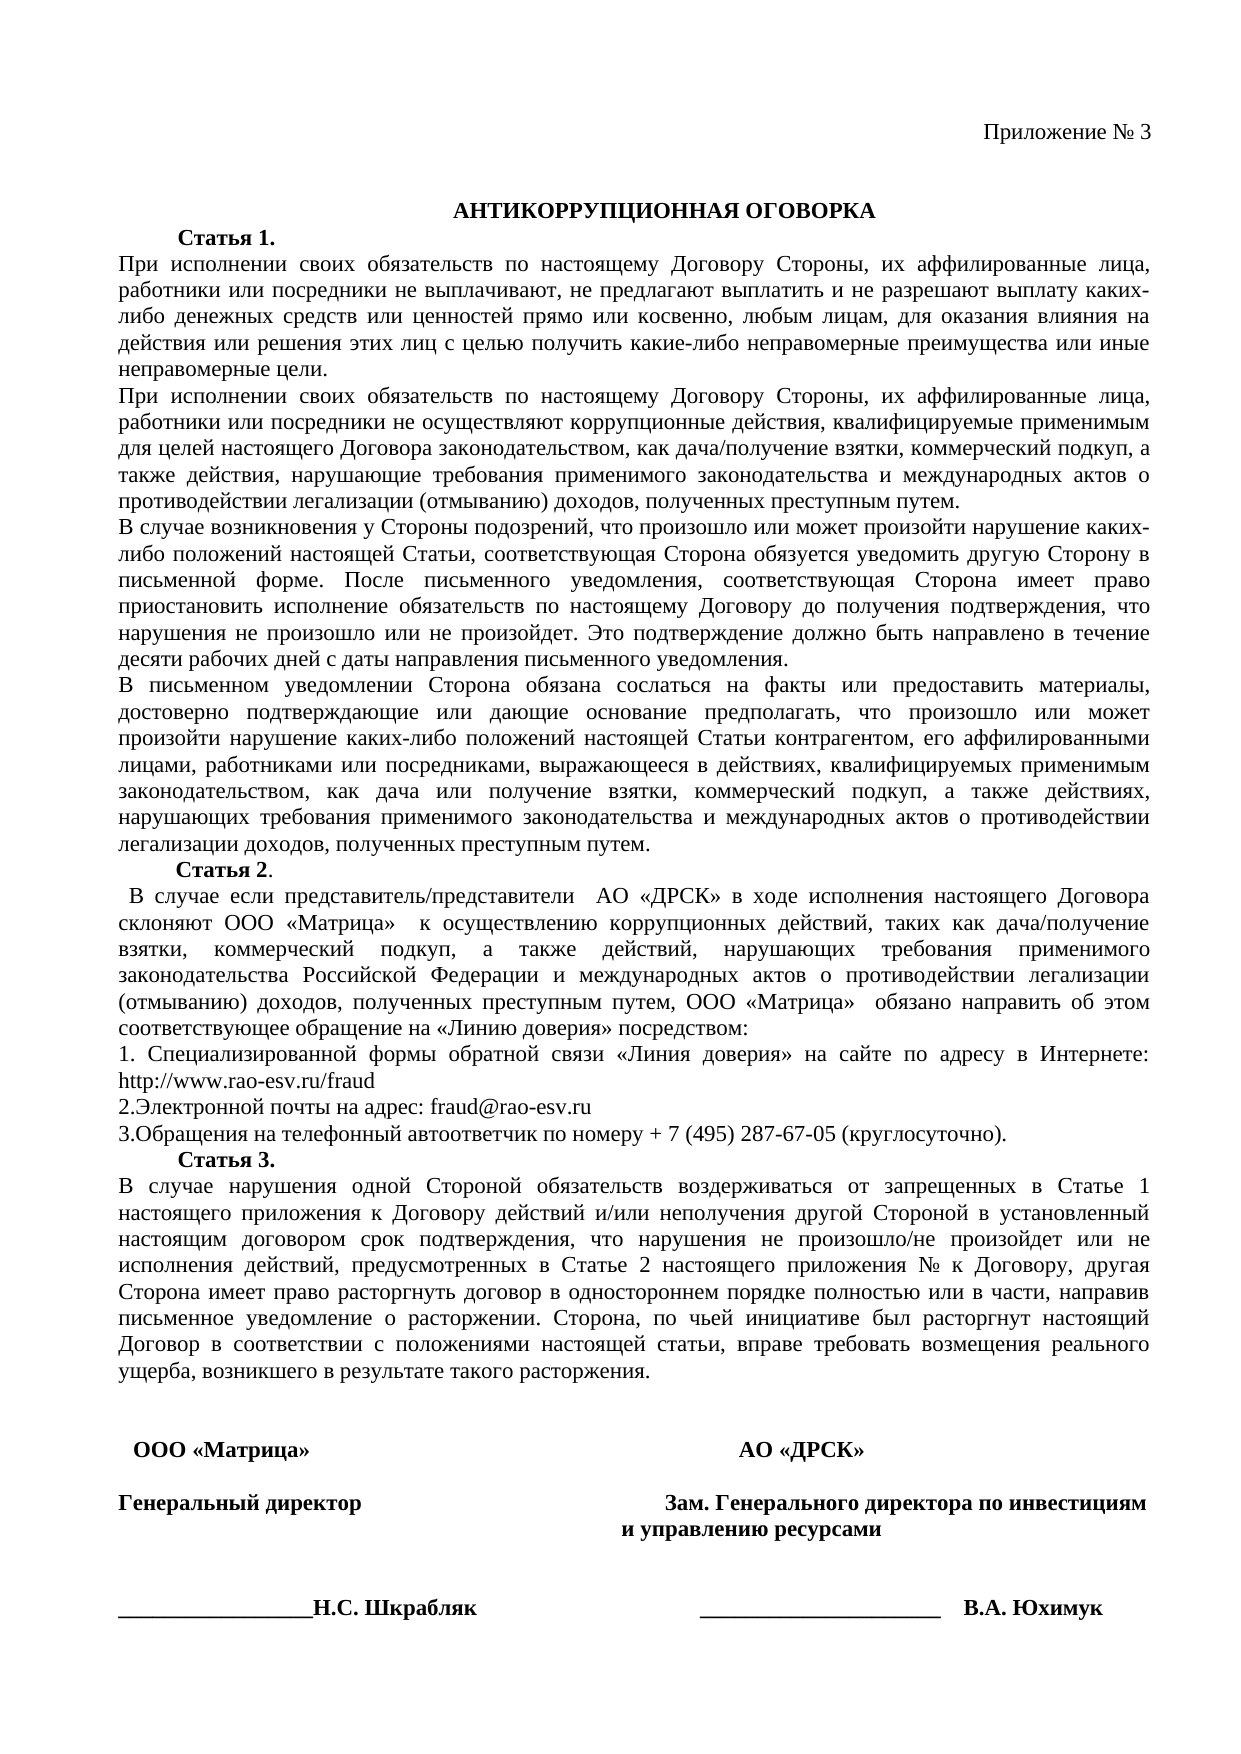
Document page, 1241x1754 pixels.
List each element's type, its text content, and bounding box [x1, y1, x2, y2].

text АНТИКОРРУПЦИОННАЯ ОГОВОРКА [177, 197, 1152, 223]
text Приложение № 3 [177, 118, 1152, 144]
text Статья 2. [118, 856, 1152, 882]
text В случае если представитель/представители АО «ДРСК» в ходе исполнения настоящего Договора склоняют ООО «Матрица» к осуществлению коррупционных действий, таких как дача/получение взятки, коммерческий подкуп, а также действий, нарушающих требования применимого законодательства Российской Федерации и международных актов о противодействии легализации (отмыванию) доходов, полученных преступным путем, ООО «Матрица» обязано направить об этом соответствующее обращение на «Линию доверия» посредством: [118, 882, 1152, 1041]
text _________________Н.С. Шкрабляк _____________________ В.А. Юхимук [118, 1594, 1152, 1620]
text В письменном уведомлении Сторона обязана сослаться на факты или предоставить материалы, достоверно подтверждающие или дающие основание предполагать, что произошло или может произойти нарушение каких-либо положений настоящей Статьи контрагентом, его аффилированными лицами, работниками или посредниками, выражающееся в действиях, квалифицируемых применимым законодательством, как дача или получение взятки, коммерческий подкуп, а также действиях, нарушающих требования применимого законодательства и международных актов о противодействии легализации доходов, полученных преступным путем. [118, 672, 1152, 856]
text Генеральный директор Зам. Генерального директора по инвестициям [118, 1488, 1152, 1515]
text 1. Специализированной формы обратной связи «Линия доверия» на сайте по адресу в Интернете: http://www.rao-esv.ru/fraud [118, 1041, 1152, 1093]
text и управлению ресурсами [118, 1515, 1152, 1541]
text ООО «Матрица» АО «ДРСК» [133, 1436, 1152, 1462]
text В случае нарушения одной Стороной обязательств воздерживаться от запрещенных в Статье 1 настоящего приложения к Договору действий и/или неполучения другой Стороной в установленный настоящим договором срок подтверждения, что нарушения не произошло/не произойдет или не исполнения действий, предусмотренных в Статье 2 настоящего приложения № к Договору, другая Сторона имеет право расторгнуть договор в одностороннем порядке полностью или в части, направив письменное уведомление о расторжении. Сторона, по чьей инициативе был расторгнут настоящий Договор в соответствии с положениями настоящей статьи, вправе требовать возмещения реального ущерба, возникшего в результате такого расторжения. [118, 1172, 1152, 1383]
text Статья 1. [177, 223, 1152, 250]
text В случае возникновения у Стороны подозрений, что произошло или может произойти нарушение каких-либо положений настоящей Статьи, соответствующая Сторона обязуется уведомить другую Сторону в письменной форме. После письменного уведомления, соответствующая Сторона имеет право приостановить исполнение обязательств по настоящему Договору до получения подтверждения, что нарушения не произошло или не произойдет. Это подтверждение должно быть направлено в течение десяти рабочих дней с даты направления письменного уведомления. [118, 513, 1152, 672]
text 3.Обращения на телефонный автоответчик по номеру + 7 (495) 287-67-05 (круглосуточно). [118, 1119, 1152, 1146]
text Статья 3. [177, 1146, 1152, 1172]
text 2.Электронной почты на адрес: fraud@rao-esv.ru [118, 1093, 1152, 1119]
text При исполнении своих обязательств по настоящему Договору Стороны, их аффилированные лица, работники или посредники не осуществляют коррупционные действия, квалифицируемые применимым для целей настоящего Договора законодательством, как дача/получение взятки, коммерческий подкуп, а также действия, нарушающие требования применимого законодательства и международных актов о противодействии легализации (отмыванию) доходов, полученных преступным путем. [118, 382, 1152, 513]
text При исполнении своих обязательств по настоящему Договору Стороны, их аффилированные лица, работники или посредники не выплачивают, не предлагают выплатить и не разрешают выплату каких-либо денежных средств или ценностей прямо или косвенно, любым лицам, для оказания влияния на действия или решения этих лиц с целью получить какие-либо неправомерные преимущества или иные неправомерные цели. [118, 250, 1152, 382]
